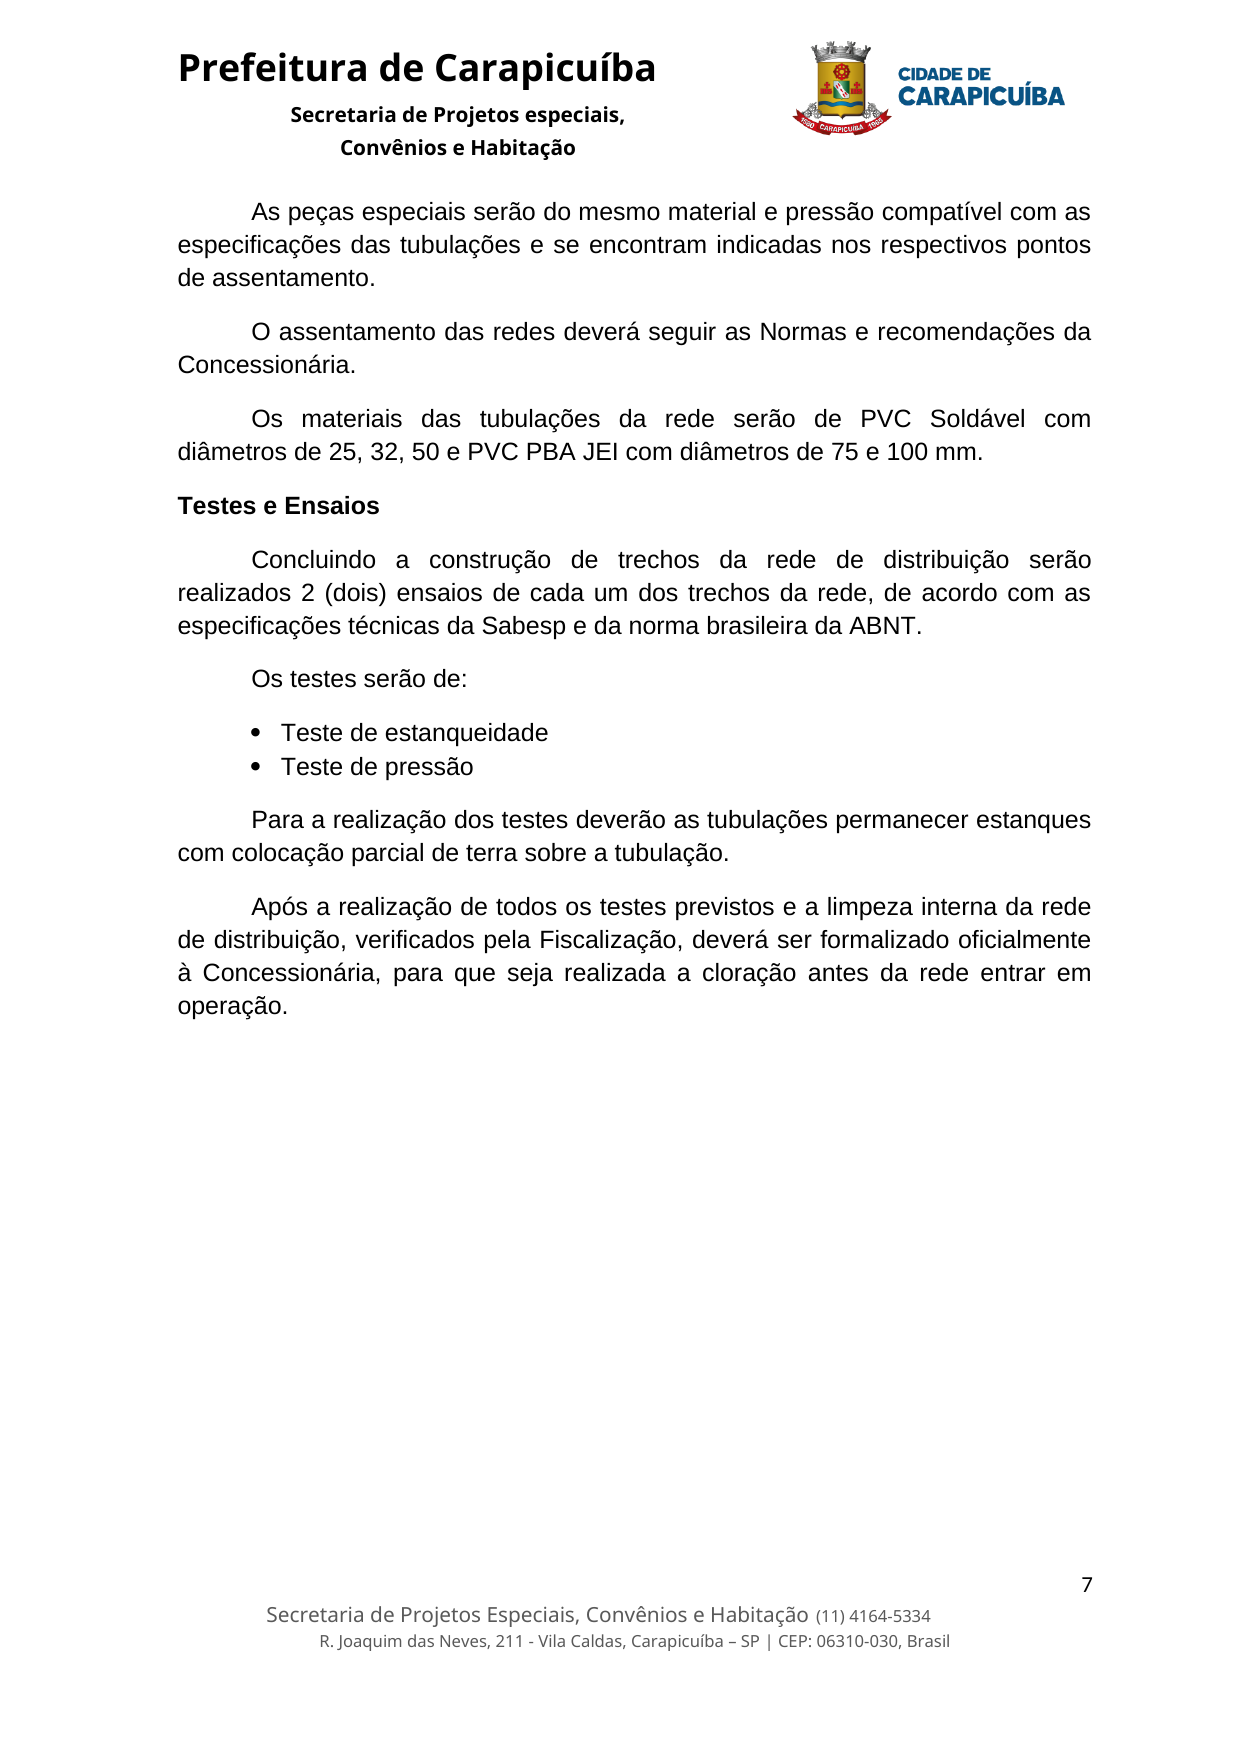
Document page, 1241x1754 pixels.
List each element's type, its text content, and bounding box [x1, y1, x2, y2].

list Teste de estanqueidade [251, 718, 1093, 747]
text Os materiais das tubulações da rede serão de PVC Soldável com diâmetros de 25, 32, 50 e PVC PBA JEI com diâmetros de 75 e 100 mm. [177, 404, 1093, 466]
text Testes e Ensaios [177, 491, 1093, 519]
text Concluindo a construção de trechos da rede de distribuição serão realizados 2 (dois) ensaios de cada um dos trechos da rede, de acordo com as especificações técnicas da Sabesp e da norma brasileira da ABNT. [177, 544, 1093, 639]
text Os testes serão de: [177, 664, 1093, 693]
text Após a realização de todos os testes previstos e a limpeza interna da rede de distribuição, verificados pela Fiscalização, deverá ser formalizado oficialmente à Concessionária, para que seja realizada a cloração antes da rede entrar em operação. [177, 892, 1093, 1020]
text O assentamento das redes deverá seguir as Normas e recomendações da Concessionária. [177, 317, 1093, 379]
text As peças especiais serão do mesmo material e pressão compatível com as especificações das tubulações e se encontram indicadas nos respectivos pontos de assentamento. [177, 197, 1093, 292]
text Para a realização dos testes deverão as tubulações permanecer estanques com colocação parcial de terra sobre a tubulação. [177, 805, 1093, 867]
list Teste de pressão [251, 751, 1093, 780]
picture [762, 31, 1080, 151]
